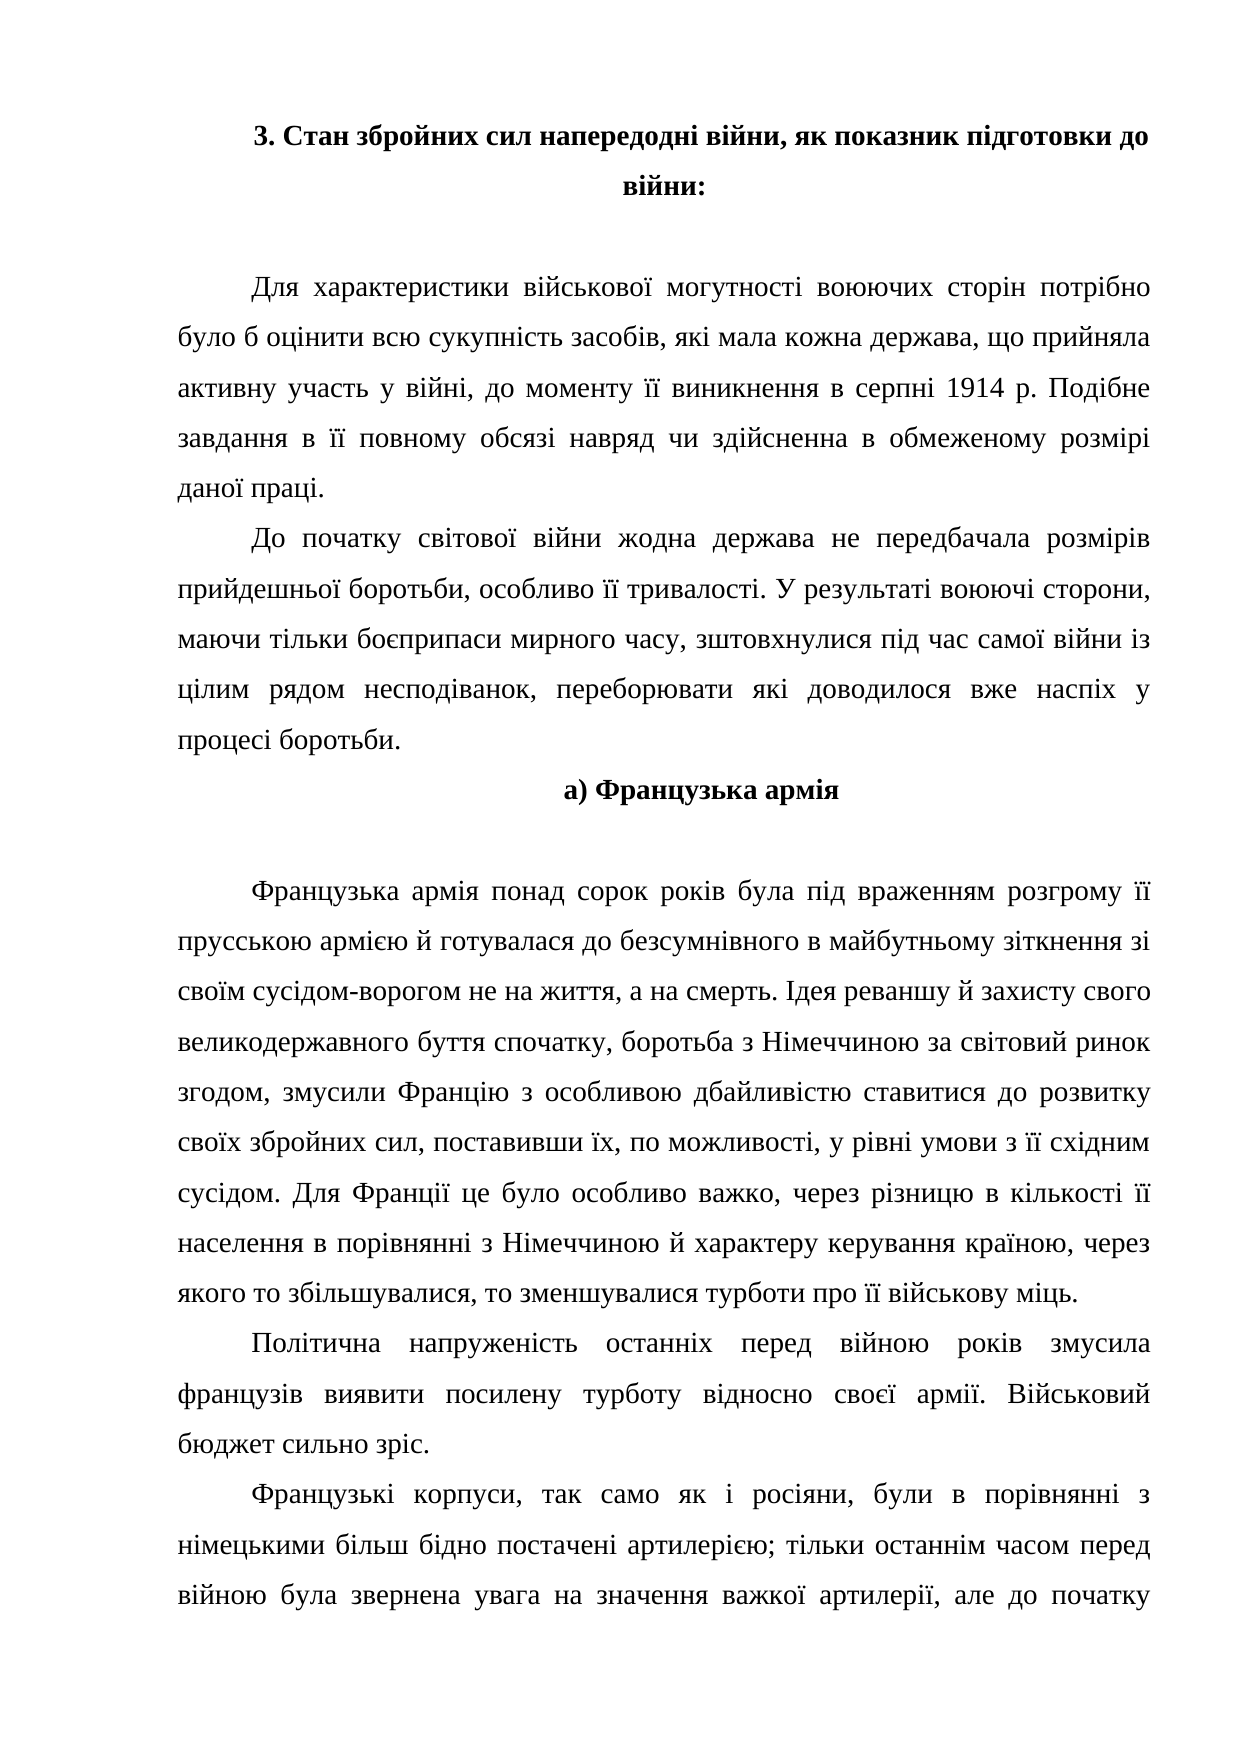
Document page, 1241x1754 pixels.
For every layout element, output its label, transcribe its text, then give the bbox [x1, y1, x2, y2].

text 3. Стан збройних сил напередодні війни, як показник підготовки до війни: [177, 118, 1152, 202]
text Для характеристики військової могутності воюючих сторін потрібно було б оцінити всю сукупність засобів, які мала кожна держава, що прийняла активну участь у війні, до моменту її виникнення в серпні 1914 р. Подібне завдання в її повному обсязі навряд чи здійсненна в обмеженому розмірі даної праці. [177, 269, 1152, 504]
text а) Французька армія [177, 772, 1152, 806]
text До початку світової війни жодна держава не передбачала розмірів прийдешньої боротьби, особливо її тривалості. У результаті воюючі сторони, маючи тільки боєприпаси мирного часу, зштовхнулися під час самої війни із цілим рядом несподіванок, переборювати які доводилося вже наспіх у процесі боротьби. [177, 521, 1152, 755]
text Політична напруженість останніх перед війною років змусила французів виявити посилену турботу відносно своєї армії. Військовий бюджет сильно зріс. [177, 1326, 1152, 1460]
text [177, 1477, 1152, 1611]
text Французька армія понад сорок років була під враженням розгрому її прусською армією й готувалася до безсумнівного в майбутньому зіткнення зі своїм сусідом-ворогом не на життя, а на смерть. Ідея реваншу й захисту свого великодержавного буття спочатку, боротьба з Німеччиною за світовий ринок згодом, змусили Францію з особливою дбайливістю ставитися до розвитку своїх збройних сил, поставивши їх, по можливості, у рівні умови з її східним сусідом. Для Франції це було особливо важко, через різницю в кількості її населення в порівнянні з Німеччиною й характеру керування країною, через якого то збільшувалися, то зменшувалися турботи про її військову міць. [177, 873, 1152, 1309]
